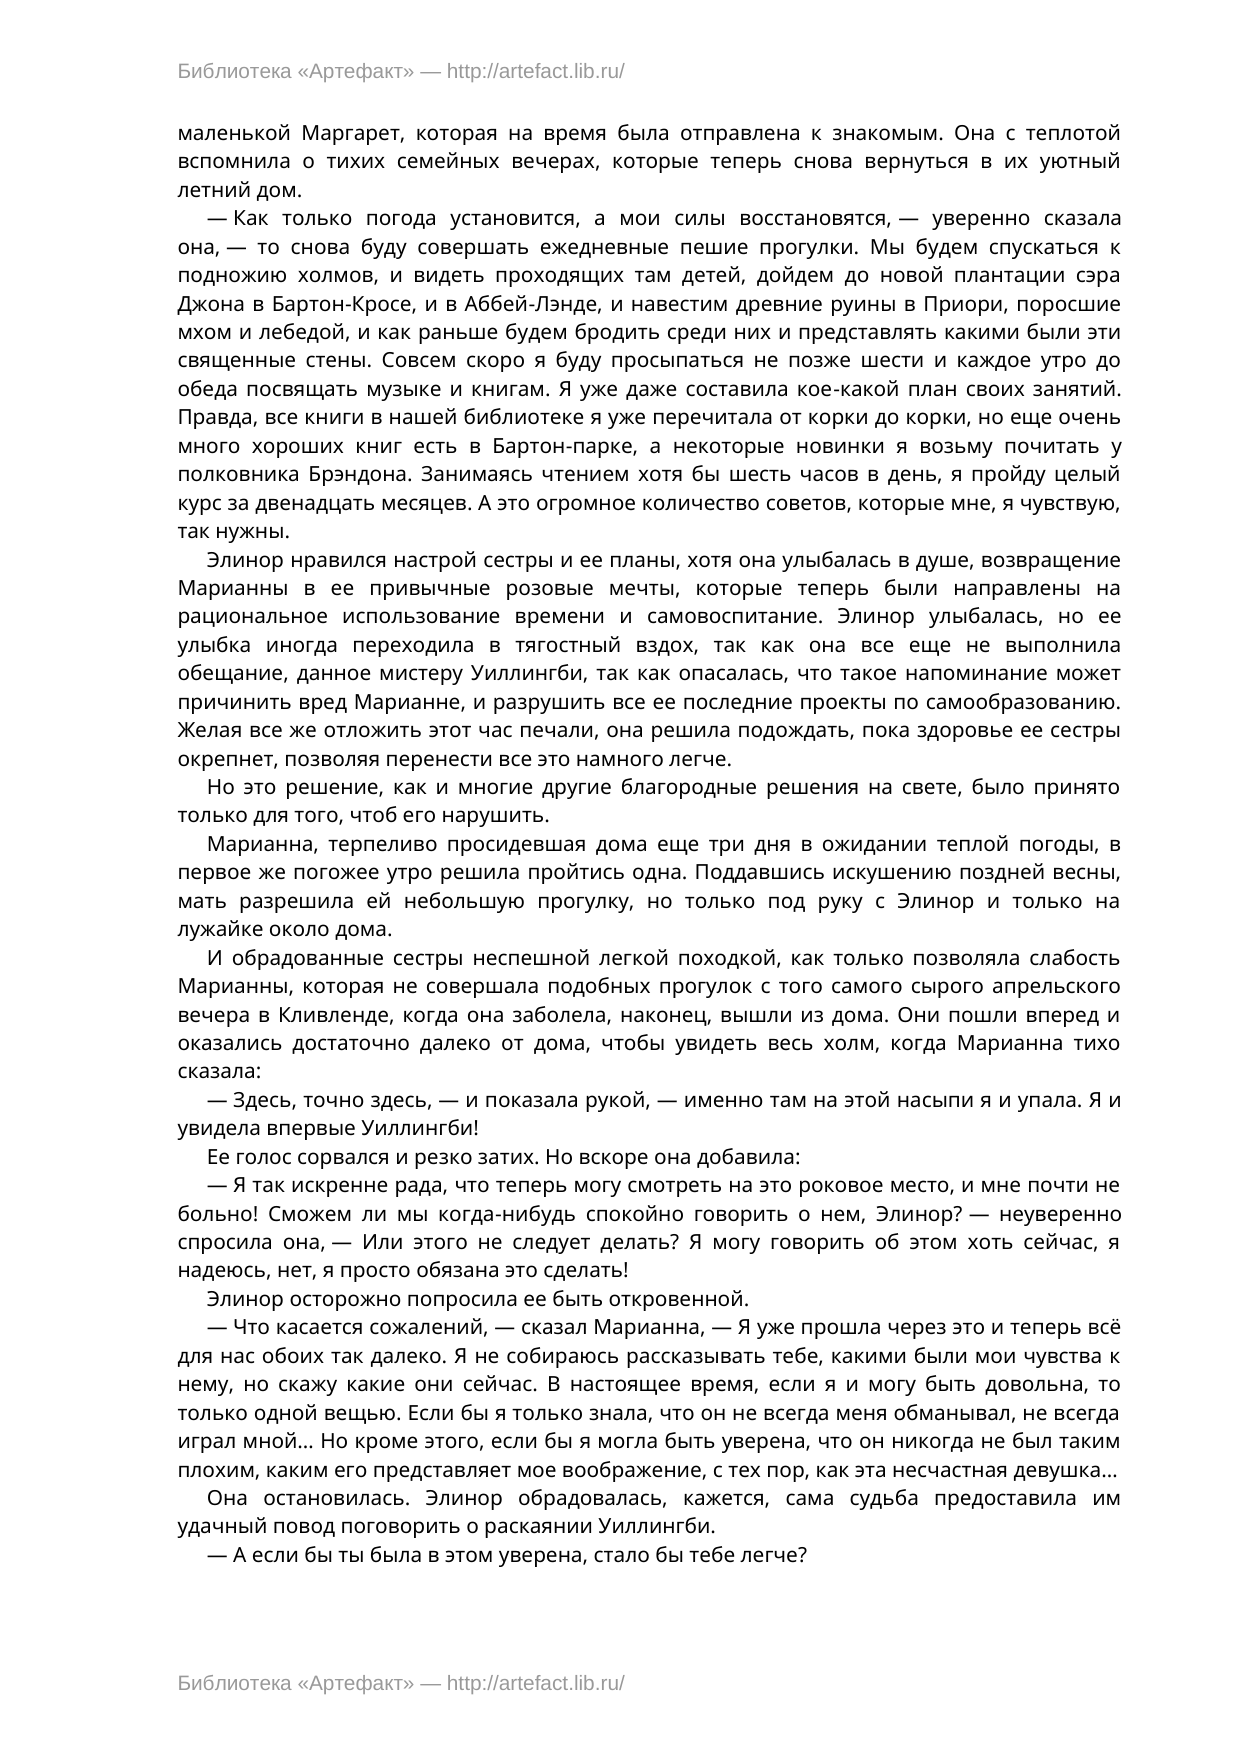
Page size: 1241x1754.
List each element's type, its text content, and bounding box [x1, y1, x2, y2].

text Но это решение, как и многие другие благородные решения на свете, было принято только для того, чтоб его нарушить. [177, 772, 1122, 829]
text — А если бы ты была в этом уверена, стало бы тебе легче? [177, 1540, 1122, 1568]
text — Я так искренне рада, что теперь могу смотреть на это роковое место, и мне почти не больно! Сможем ли мы когда-нибудь спокойно говорить о нем, Элинор? — неуверенно спросила она, — Или этого не следует делать? Я могу говорить об этом хоть сейчас, я надеюсь, нет, я просто обязана это сделать! [177, 1170, 1122, 1284]
text — Здесь, точно здесь, — и показала рукой, — именно там на этой насыпи я и упала. Я и увидела впервые Уиллингби! [177, 1085, 1122, 1142]
text Марианна, терпеливо просидевшая дома еще три дня в ожидании теплой погоды, в первое же погожее утро решила пройтись одна. Поддавшись искушению поздней весны, мать разрешила ей небольшую прогулку, но только под руку с Элинор и только на лужайке около дома. [177, 829, 1122, 943]
text Элинор нравился настрой сестры и ее планы, хотя она улыбалась в душе, возвращение Марианны в ее привычные розовые мечты, которые теперь были направлены на рациональное использование времени и самовоспитание. Элинор улыбалась, но ее улыбка иногда переходила в тягостный вздох, так как она все еще не выполнила обещание, данное мистеру Уиллингби, так как опасалась, что такое напоминание может причинить вред Марианне, и разрушить все ее последние проекты по самообразованию. Желая все же отложить этот час печали, она решила подождать, пока здоровье ее сестры окрепнет, позволяя перенести все это намного легче. [177, 545, 1122, 772]
text Ее голос сорвался и резко затих. Но вскоре она добавила: [177, 1142, 1122, 1170]
text Она остановилась. Элинор обрадовалась, кажется, сама судьба предоставила им удачный повод поговорить о раскаянии Уиллингби. [177, 1483, 1122, 1540]
text И обрадованные сестры неспешной легкой походкой, как только позволяла слабость Марианны, которая не совершала подобных прогулок с того самого сырого апрельского вечера в Кливленде, когда она заболела, наконец, вышли из дома. Они пошли вперед и оказались достаточно далеко от дома, чтобы увидеть весь холм, когда Марианна тихо сказала: [177, 943, 1122, 1085]
text — Что касается сожалений, — сказал Марианна, — Я уже прошла через это и теперь всё для нас обоих так далеко. Я не собираюсь рассказывать тебе, какими были мои чувства к нему, но скажу какие они сейчас. В настоящее время, если я и могу быть довольна, то только одной вещью. Если бы я только знала, что он не всегда меня обманывал, не всегда играл мной… Но кроме этого, если бы я могла быть уверена, что он никогда не был таким плохим, каким его представляет мое воображение, с тех пор, как эта несчастная девушка… [177, 1312, 1122, 1483]
text — Как только погода установится, а мои силы восстановятся, — уверенно сказала она, — то снова буду совершать ежедневные пешие прогулки. Мы будем спускаться к подножию холмов, и видеть проходящих там детей, дойдем до новой плантации сэра Джона в Бартон-Кросе, и в Аббей-Лэнде, и навестим древние руины в Приори, поросшие мхом и лебедой, и как раньше будем бродить среди них и представлять какими были эти священные стены. Совсем скоро я буду просыпаться не позже шести и каждое утро до обеда посвящать музыке и книгам. Я уже даже составила кое-какой план своих занятий. Правда, все книги в нашей библиотеке я уже перечитала от корки до корки, но еще очень много хороших книг есть в Бартон-парке, а некоторые новинки я возьму почитать у полковника Брэндона. Занимаясь чтением хотя бы шесть часов в день, я пройду целый курс за двенадцать месяцев. А это огромное количество советов, которые мне, я чувствую, так нужны. [177, 203, 1122, 545]
text Элинор осторожно попросила ее быть откровенной. [177, 1284, 1122, 1312]
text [177, 118, 1122, 203]
